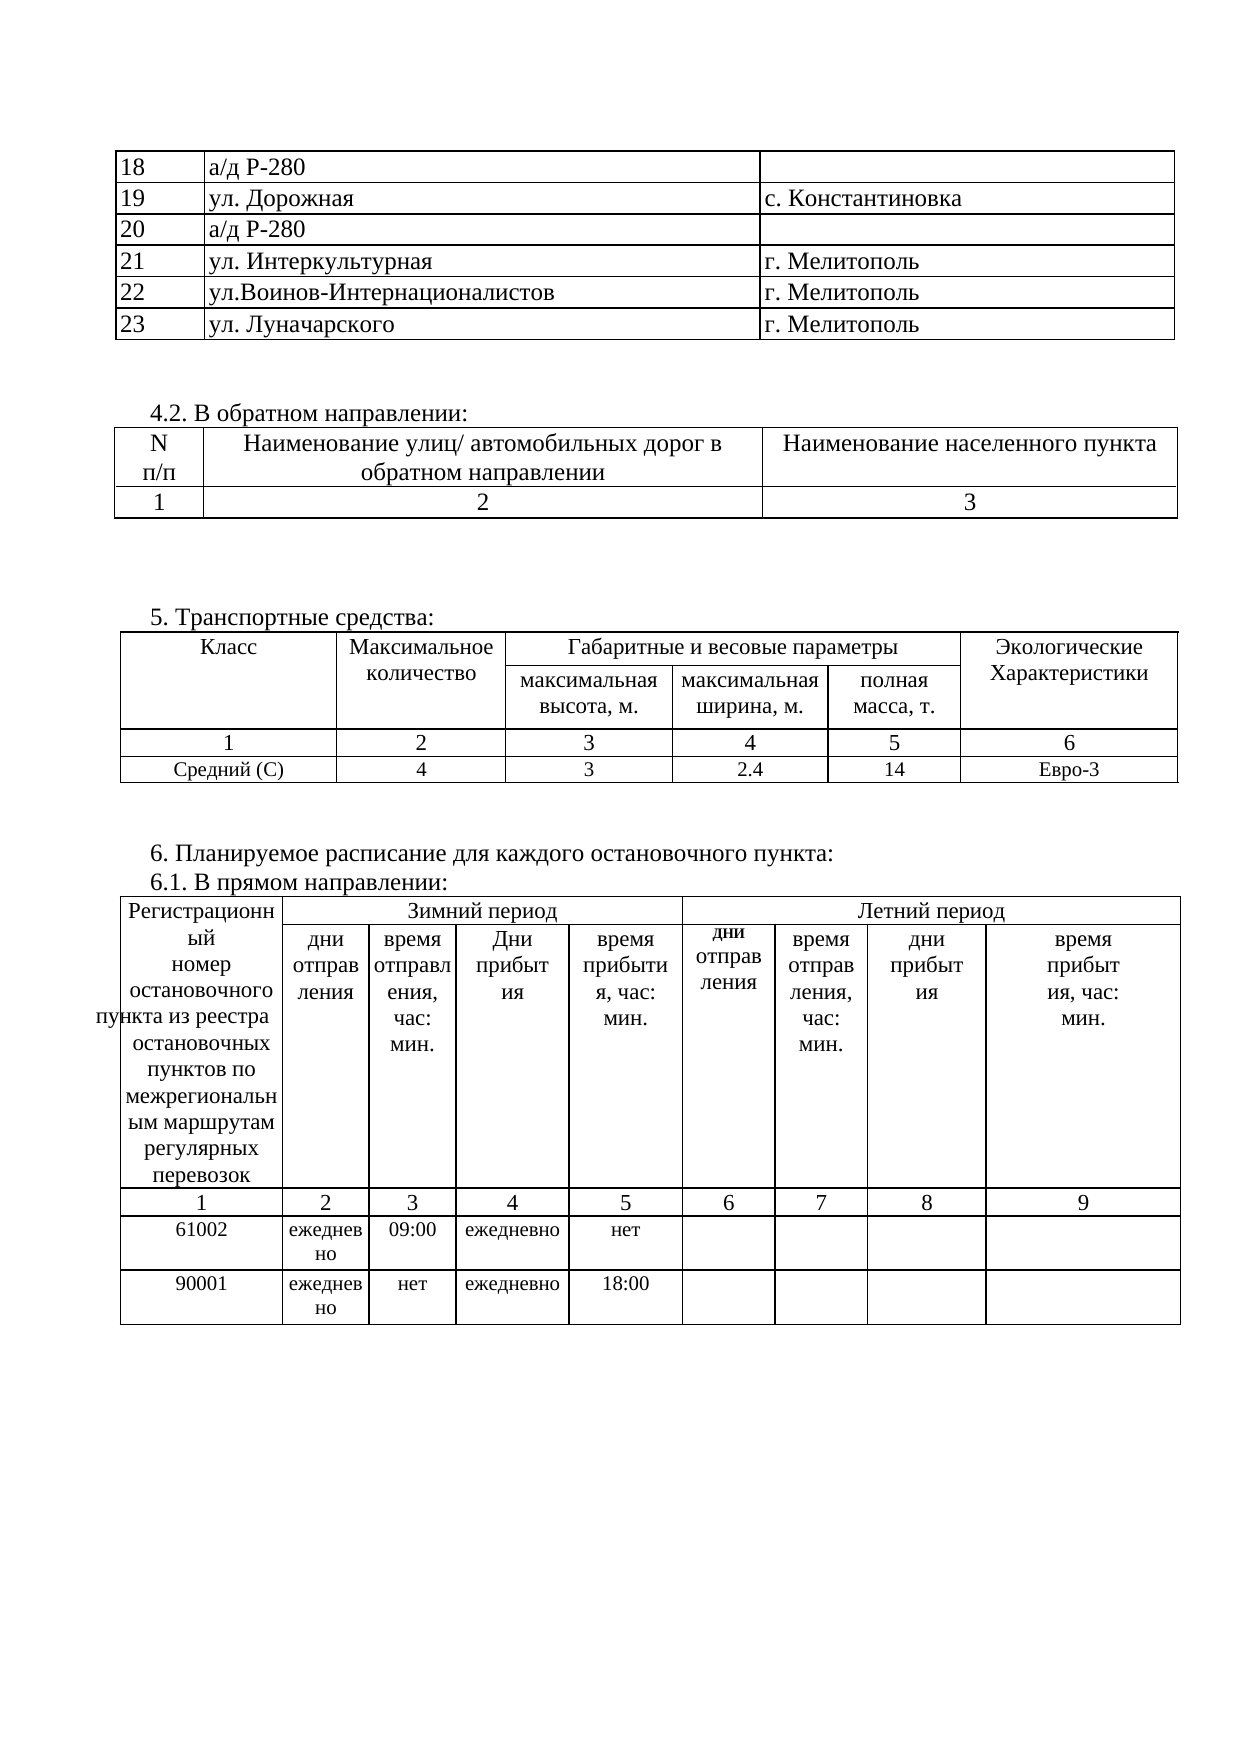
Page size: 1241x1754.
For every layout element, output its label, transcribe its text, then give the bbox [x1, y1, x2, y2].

table_cell ул. Дорожная [205, 183, 759, 213]
table_cell время отправ ления, час: мин. [776, 925, 867, 1187]
table_cell время прибыти я, час: мин. [570, 925, 682, 1187]
table_cell 5 [570, 1189, 682, 1215]
table_cell а/д Р-280 [205, 215, 759, 244]
table_cell [776, 1271, 867, 1324]
table_cell 21 [117, 246, 204, 276]
table_cell максимальная ширина, м. [673, 666, 827, 728]
table_header Летний период [683, 897, 1180, 923]
table_cell 90001 [121, 1271, 282, 1324]
text 4.2. В обратном направлении: [150, 398, 1090, 427]
table_cell полная масса, т. [829, 666, 960, 728]
table_cell 2 [283, 1189, 368, 1215]
table_cell [868, 1217, 985, 1269]
table_header Наименование улиц/ автомобильных дорог в обратном направлении [204, 428, 762, 486]
table_cell 2 [337, 730, 505, 756]
text 6.1. В прямом направлении: [150, 867, 1090, 896]
table_cell 4 [337, 757, 505, 781]
table_header N п/п [115, 428, 203, 486]
table_cell [987, 1217, 1180, 1269]
table_cell 18:00 [570, 1271, 682, 1324]
table_cell г. Мелитополь [761, 246, 1174, 276]
table_cell 5 [829, 730, 960, 756]
table_cell 20 [117, 215, 204, 244]
table_cell 1 [121, 1189, 282, 1215]
table_cell Средний (С) [121, 757, 336, 781]
table_cell 2 [204, 487, 762, 517]
table_cell [761, 152, 1174, 181]
table_cell 19 [117, 183, 204, 213]
table_cell ул. Интеркультурная [205, 246, 759, 276]
table_cell дни отправ ления [283, 925, 368, 1187]
table_cell нет [370, 1271, 455, 1324]
table_cell 61002 [121, 1217, 282, 1269]
table_cell время отправл ения, час: мин. [370, 925, 455, 1187]
table_header Наименование населенного пункта [763, 428, 1177, 486]
table_cell ежедневно [283, 1271, 368, 1324]
table_cell 14 [829, 757, 960, 781]
table_cell Дни прибыт ия [457, 925, 568, 1187]
table_cell 09:00 [370, 1217, 455, 1269]
table_cell 2.4 [673, 757, 827, 781]
table_cell а/д Р-280 [205, 152, 759, 181]
table_cell 3 [506, 757, 672, 781]
table_cell максимальная высота, м. [506, 666, 672, 728]
text 6. Планируемое расписание для каждого остановочного пункта: [150, 838, 1090, 867]
table_cell 23 [117, 309, 204, 339]
table_cell 6 [683, 1189, 774, 1215]
table_cell 3 [506, 730, 672, 756]
table_cell 9 [987, 1189, 1180, 1215]
table_cell ежедневно [457, 1217, 568, 1269]
table_cell г. Мелитополь [761, 309, 1174, 339]
table_cell 8 [868, 1189, 985, 1215]
table_header Класс [121, 633, 336, 728]
table_cell 3 [763, 486, 1177, 517]
table_cell дни прибыт ия [868, 925, 985, 1187]
table_cell [761, 215, 1174, 244]
table_header Регистрационный номер остановочного пункта из реестра остановочных пунктов по межрегиональным маршрутам регулярных перевозок [121, 897, 282, 1187]
table_cell 18 [117, 152, 204, 181]
table_cell время прибыт ия, час: мин. [987, 925, 1180, 1187]
table_cell Евро-3 [961, 757, 1177, 781]
table_cell 22 [117, 277, 204, 307]
text 5. Транспортные средства: [150, 602, 1090, 631]
table_cell 7 [776, 1189, 867, 1215]
table_cell ежедневно [283, 1217, 368, 1269]
table_cell ул.Воинов-Интернационалистов [205, 277, 759, 307]
table_cell г. Мелитополь [761, 277, 1174, 307]
table_cell [683, 1217, 774, 1269]
table_cell [868, 1271, 985, 1324]
table_header Максимальное количество [337, 633, 505, 728]
table_cell ул. Луначарского [205, 309, 759, 339]
table_cell 6 [961, 730, 1177, 756]
table_cell [776, 1217, 867, 1269]
table_cell 3 [370, 1189, 455, 1215]
table_cell нет [570, 1217, 682, 1269]
table_header Габаритные и весовые параметры [506, 633, 960, 664]
table_cell 1 [115, 487, 203, 517]
table_cell 4 [673, 730, 827, 756]
table_cell ежедневно [457, 1271, 568, 1324]
table_cell [683, 1271, 774, 1324]
table_cell [987, 1271, 1180, 1324]
table_header Экологические Характеристики [961, 633, 1177, 728]
table_header Зимний период [283, 897, 682, 923]
table_cell 4 [457, 1189, 568, 1215]
table_cell с. Константиновка [761, 183, 1174, 213]
table_cell 1 [121, 730, 336, 756]
table_cell ДНИ отправ ления [683, 925, 774, 1187]
